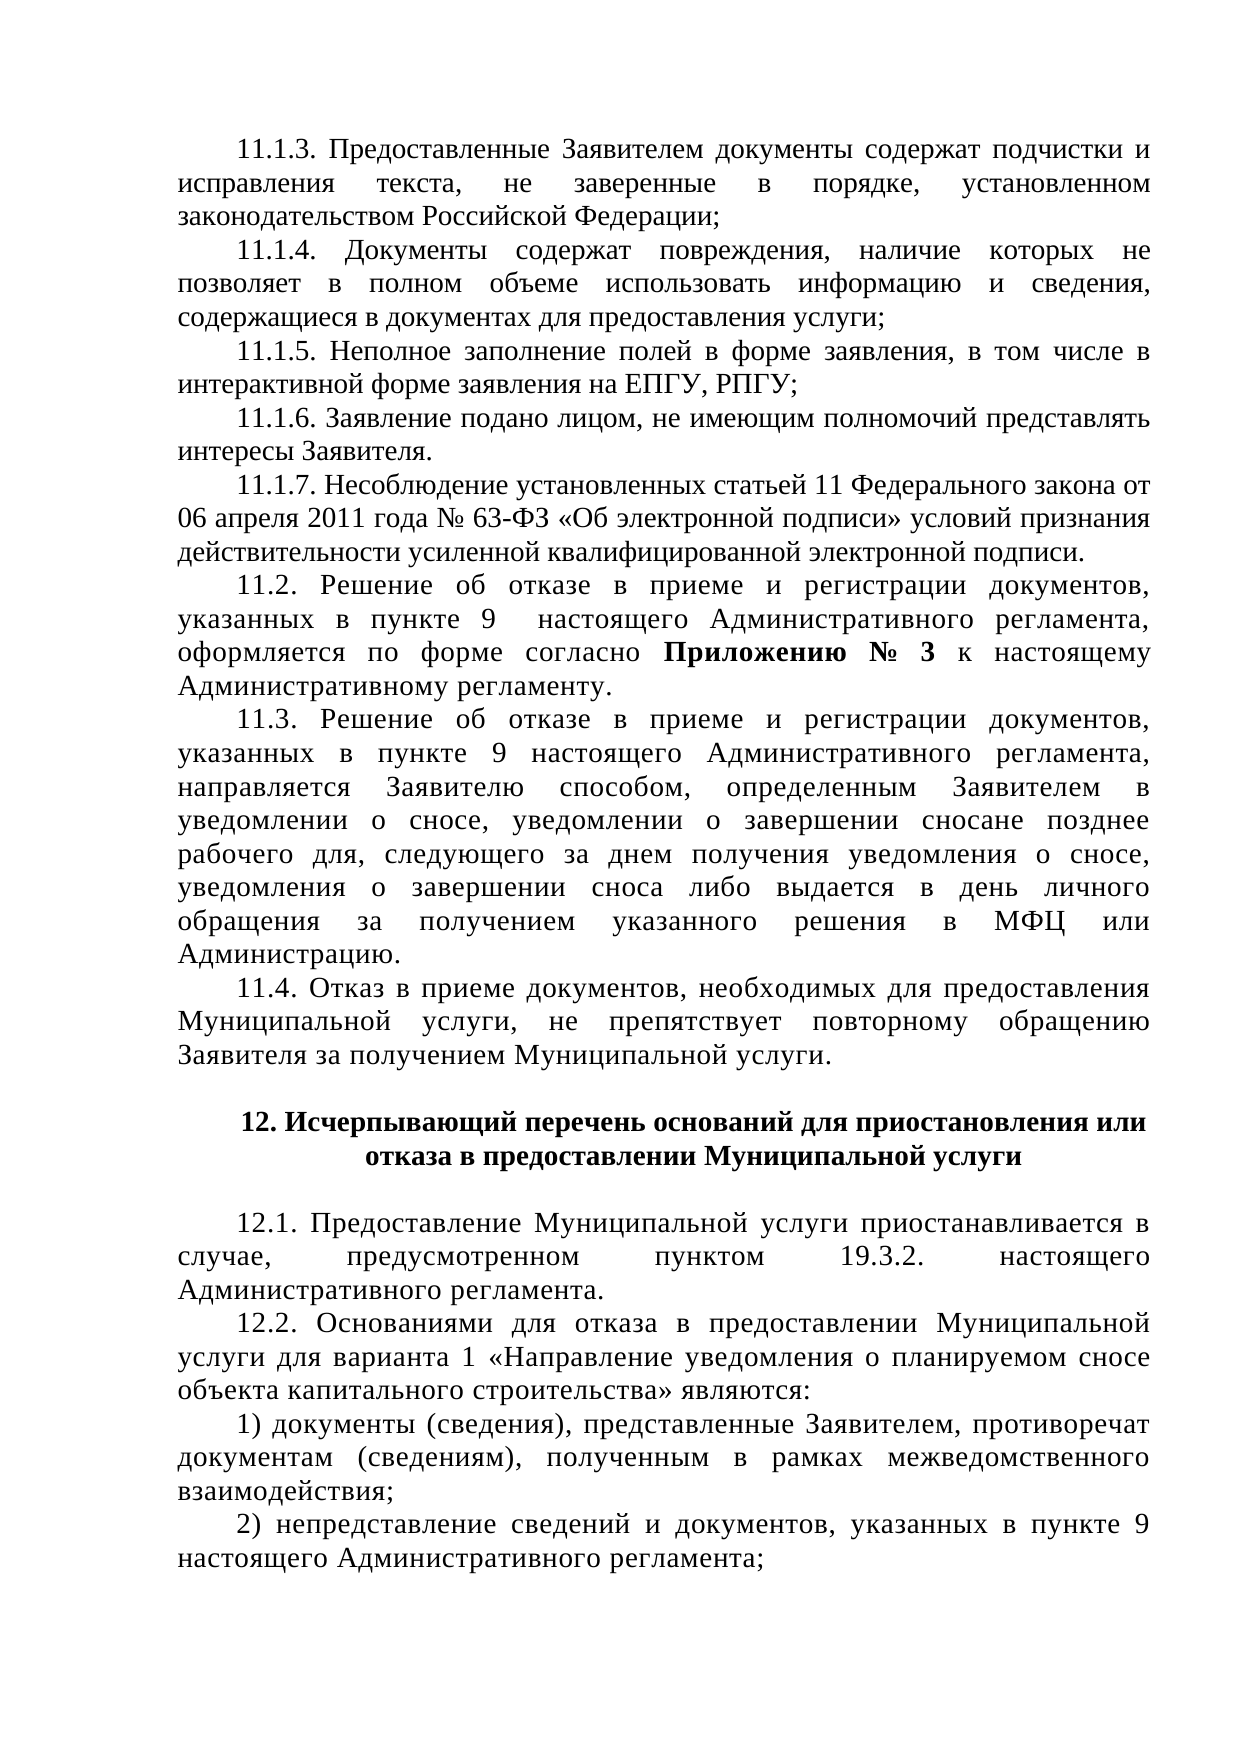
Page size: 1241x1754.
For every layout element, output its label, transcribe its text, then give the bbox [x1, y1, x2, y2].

text 1) документы (сведения), представленные Заявителем, противоречат документам (сведениям), полученным в рамках межведомственного взаимодействия; [177, 1406, 1152, 1507]
text 11.1.4. Документы содержат повреждения, наличие которых не позволяет в полном объеме использовать информацию и сведения, содержащиеся в документах для предоставления услуги; [177, 232, 1152, 333]
text 11.1.3. Предоставленные Заявителем документы содержат подчистки и исправления текста, не заверенные в порядке, установленном законодательством Российской Федерации; [177, 131, 1152, 232]
text 12.2. Основаниями для отказа в предоставлении Муниципальной услуги для варианта 1 «Направление уведомления о планируемом сносе объекта капитального строительства» являются: [177, 1305, 1152, 1406]
text 11.4. Отказ в приеме документов, необходимых для предоставления Муниципальной услуги, не препятствует повторному обращению Заявителя за получением Муниципальной услуги. [177, 970, 1152, 1071]
text 11.3. Решение об отказе в приеме и регистрации документов, указанных в пункте 9 настоящего Административного регламента, направляется Заявителю способом, определенным Заявителем в уведомлении о сносе, уведомлении о завершении сносане позднее рабочего для, следующего за днем получения уведомления о сносе, уведомления о завершении сноса либо выдается в день личного обращения за получением указанного решения в МФЦ или Администрацию. [177, 702, 1152, 970]
text 11.2. Решение об отказе в приеме и регистрации документов, указанных в пункте 9 настоящего Административного регламента, оформляется по форме согласно Приложению № 3 к настоящему Административному регламенту. [177, 567, 1152, 702]
text 2) непредставление сведений и документов, указанных в пункте 9 настоящего Административного регламента; [177, 1507, 1152, 1574]
text 11.1.6. Заявление подано лицом, не имеющим полномочий представлять интересы Заявителя. [177, 400, 1152, 467]
text 12.1. Предоставление Муниципальной услуги приостанавливается в случае, предусмотренном пунктом 19.3.2. настоящего Административного регламента. [177, 1205, 1152, 1305]
text 11.1.5. Неполное заполнение полей в форме заявления, в том числе в интерактивной форме заявления на ЕПГУ, РПГУ; [177, 333, 1152, 400]
text 11.1.7. Несоблюдение установленных статьей 11 Федерального закона от 06 апреля 2011 года № 63-ФЗ «Об электронной подписи» условий признания действительности усиленной квалифицированной электронной подписи. [177, 467, 1152, 567]
text 12. Исчерпывающий перечень оснований для приостановления или отказа в предоставлении Муниципальной услуги [236, 1104, 1152, 1171]
